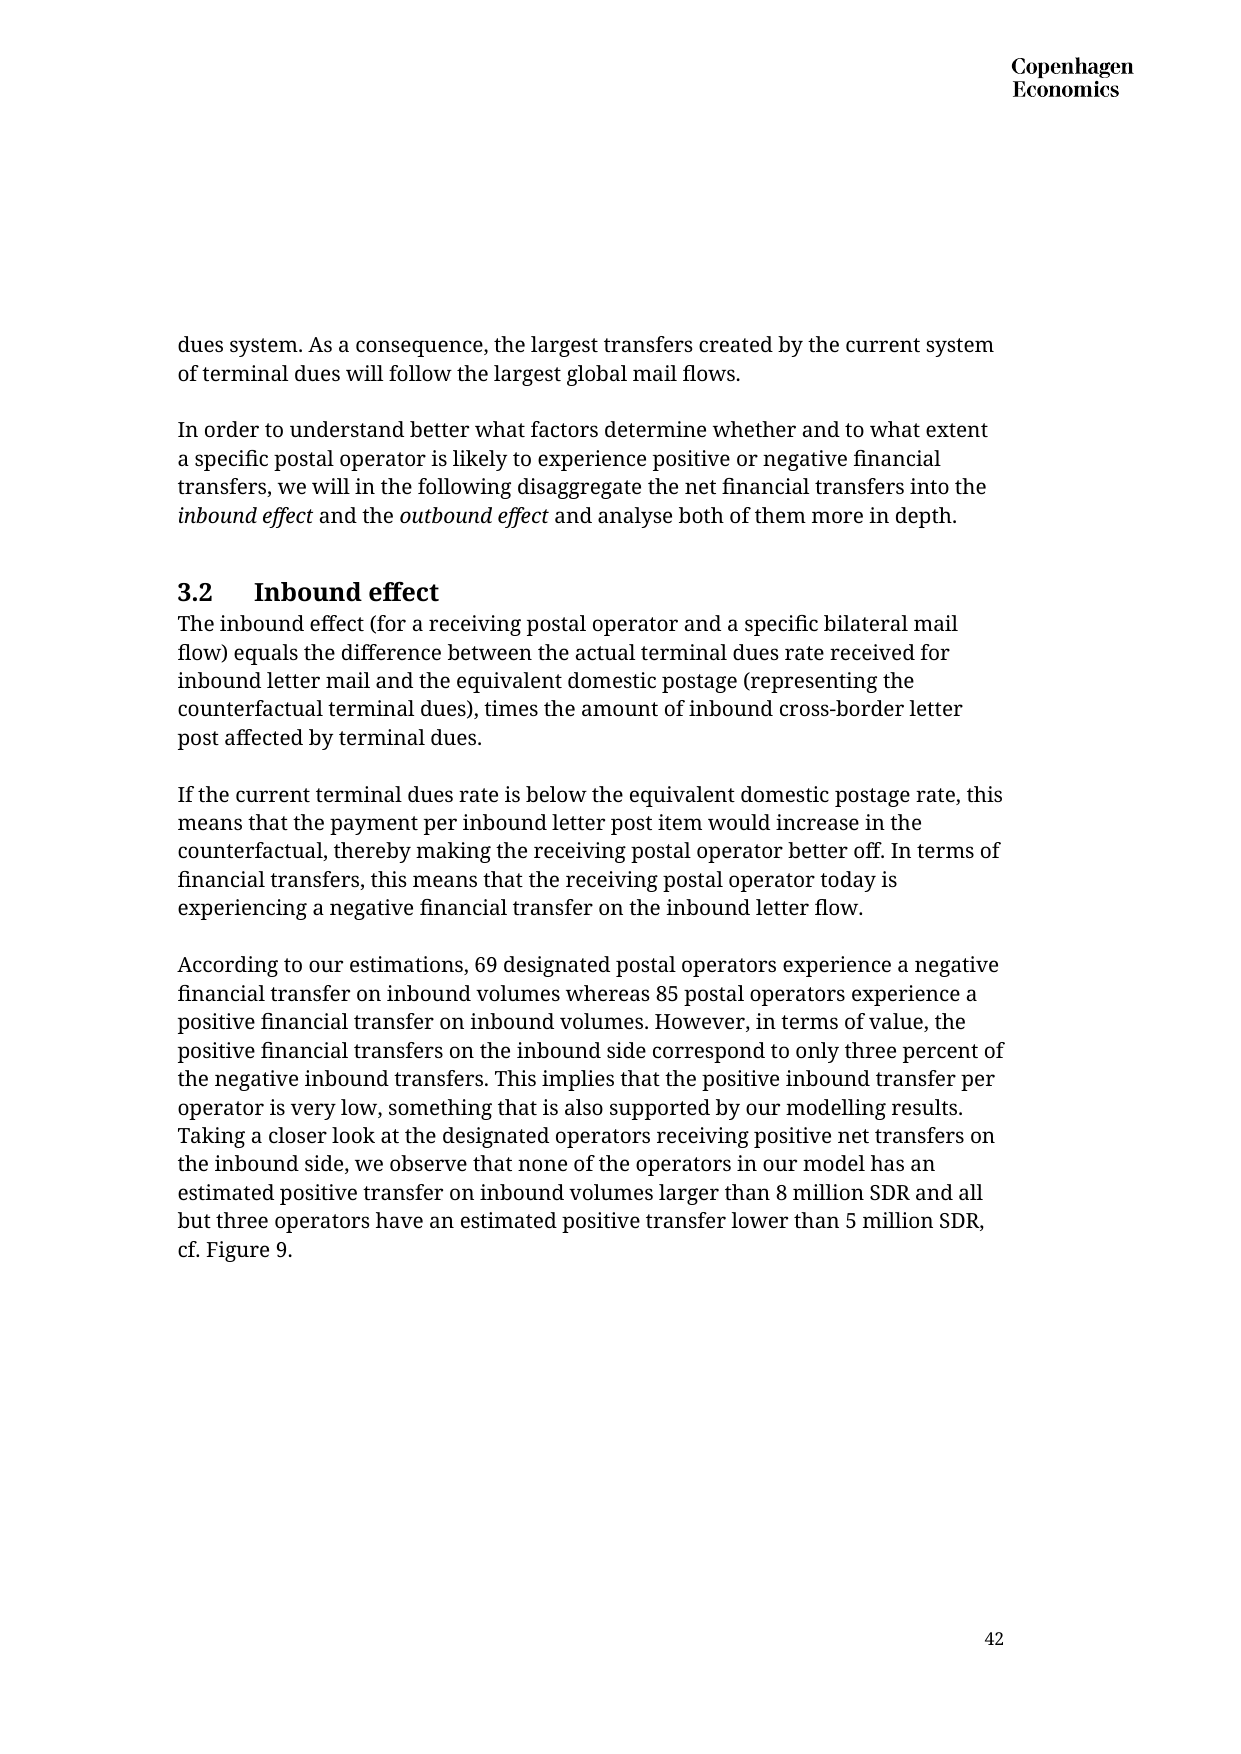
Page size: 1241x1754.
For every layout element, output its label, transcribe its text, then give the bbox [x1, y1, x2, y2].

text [177, 330, 1004, 387]
text If the current terminal dues rate is below the equivalent domestic postage rate, this means that the payment per inbound letter post item would increase in the counterfactual, thereby making the receiving postal operator better off. In terms of financial transfers, this means that the receiving postal operator today is experiencing a negative financial transfer on the inbound letter flow. [177, 780, 1004, 922]
text According to our estimations, 69 designated postal operators experience a negative financial transfer on inbound volumes whereas 85 postal operators experience a positive financial transfer on inbound volumes. However, in terms of value, the positive financial transfers on the inbound side correspond to only three percent of the negative inbound transfers. This implies that the positive inbound transfer per operator is very low, something that is also supported by our modelling results. Taking a closer look at the designated operators receiving positive net transfers on the inbound side, we observe that none of the operators in our model has an estimated positive transfer on inbound volumes larger than 8 million SDR and all but three operators have an estimated positive transfer lower than 5 million SDR, cf. Figure 9. [177, 950, 1004, 1263]
subtitle Inbound effect [177, 575, 1004, 609]
text In order to understand better what factors determine whether and to what extent a specific postal operator is likely to experience positive or negative financial transfers, we will in the following disaggregate the net financial transfers into the inbound effect and the outbound effect and analyse both of them more in depth. [177, 416, 1004, 529]
text The inbound effect (for a receiving postal operator and a specific bilateral mail flow) equals the difference between the actual terminal dues rate received for inbound letter mail and the equivalent domestic postage (representing the counterfactual terminal dues), times the amount of inbound cross-border letter post affected by terminal dues. [177, 609, 1004, 751]
